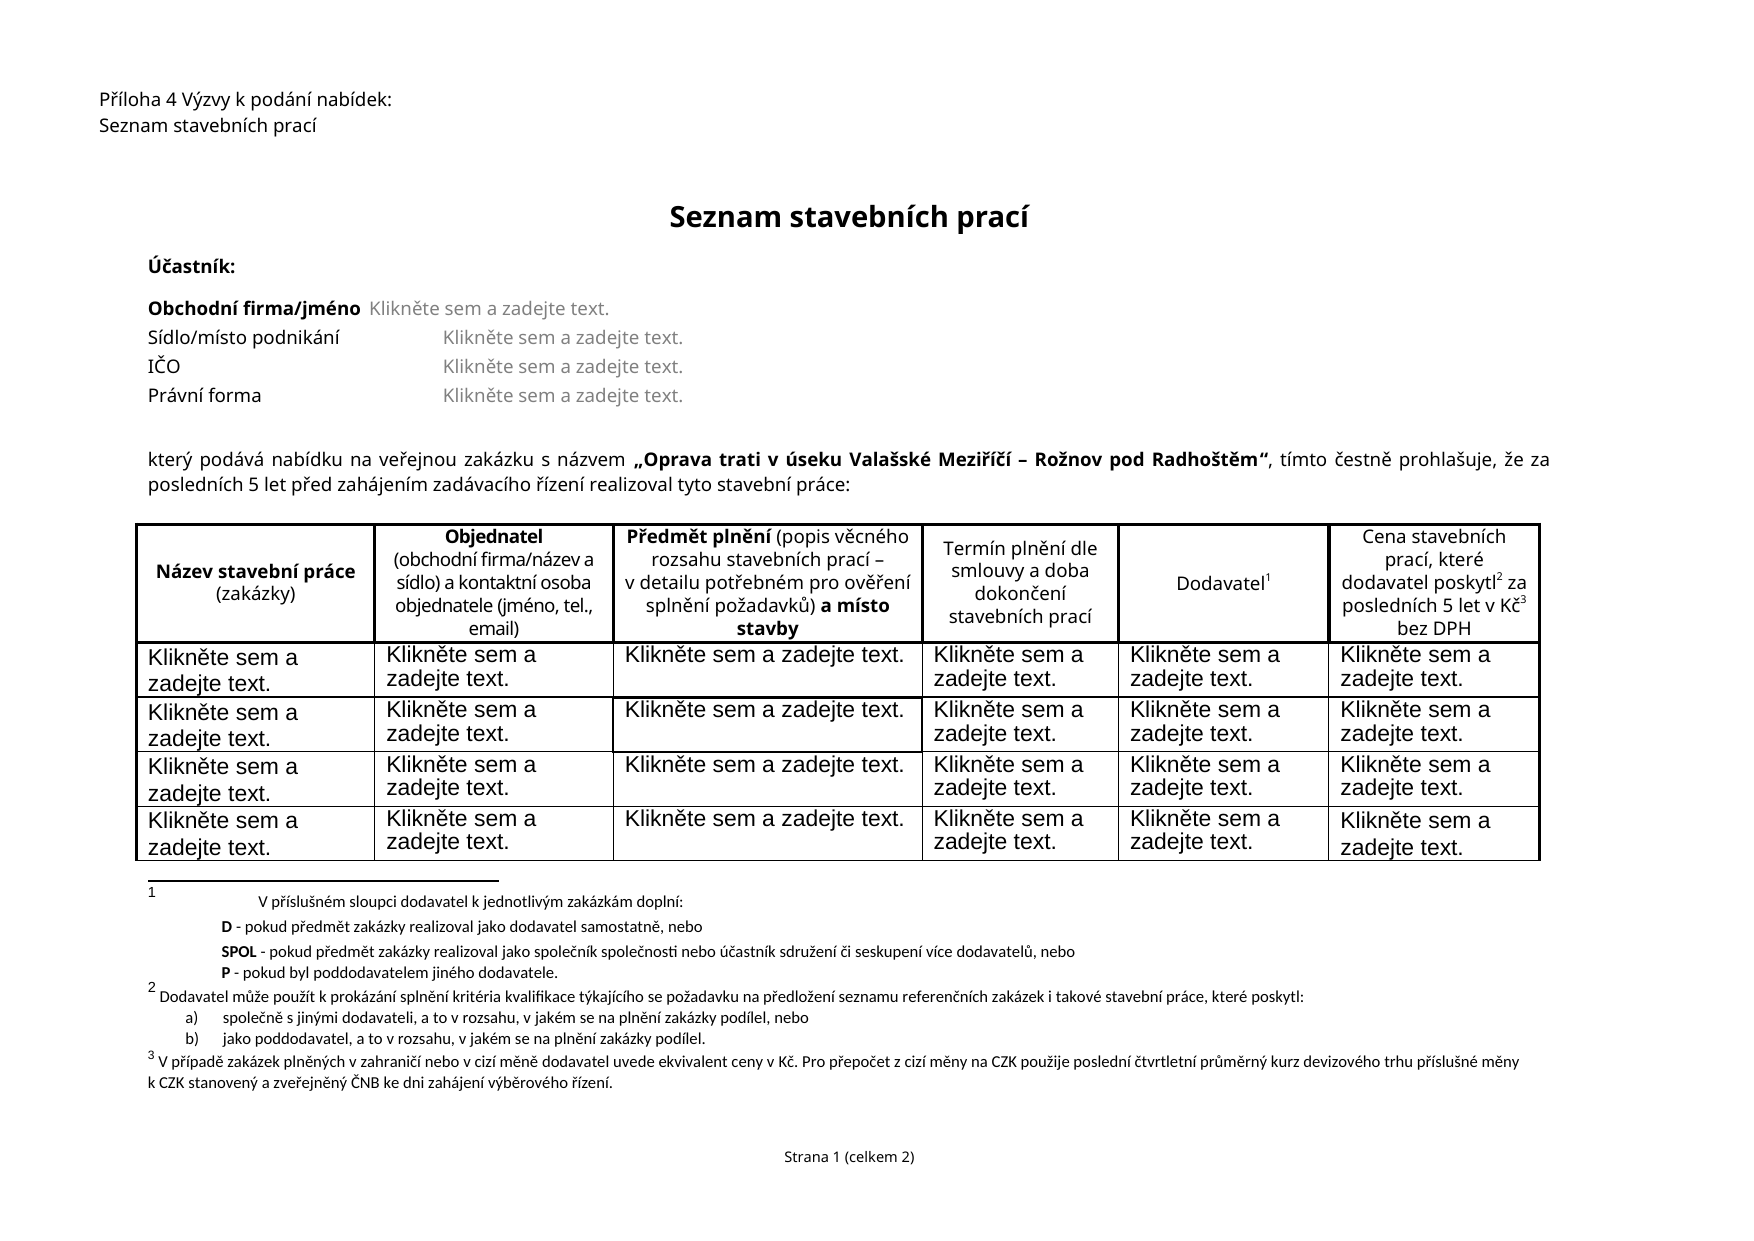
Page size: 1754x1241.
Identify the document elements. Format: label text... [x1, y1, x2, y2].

table_header Termín plnění dle smlouvy a doba dokončení stavebních prací [924, 526, 1117, 641]
text Účastník: [148, 249, 1551, 279]
text IČO [148, 350, 1551, 379]
table_header Cena stavebních prací, které dodavatel poskytl za posledních 5 let v Kč bez DPH [1331, 526, 1538, 641]
text Právní forma [148, 379, 1551, 408]
table_header Dodavatel [1120, 526, 1327, 641]
text Obchodní firma/jméno [148, 292, 1551, 321]
text Sídlo/místo podnikání [148, 321, 1551, 350]
table_header Objednatel (obchodní firma/název a sídlo) a kontaktní osoba objednatele (jméno, tel., email) [376, 526, 612, 641]
table_header Předmět plnění (popis věcného rozsahu stavebních prací – v detailu potřebném pro ověření splnění požadavků) a místo stavby [615, 526, 921, 641]
title Seznam stavebních prací [148, 196, 1551, 236]
text který podává nabídku na veřejnou zakázku s názvem „Oprava trati v úseku Valašské Meziříčí – Rožnov pod Radhoštěm“, tímto čestně prohlašuje, že za posledních 5 let před zahájením zadávacího řízení realizoval tyto stavební práce: [148, 446, 1551, 497]
table_header Název stavební práce (zakázky) [138, 526, 373, 641]
